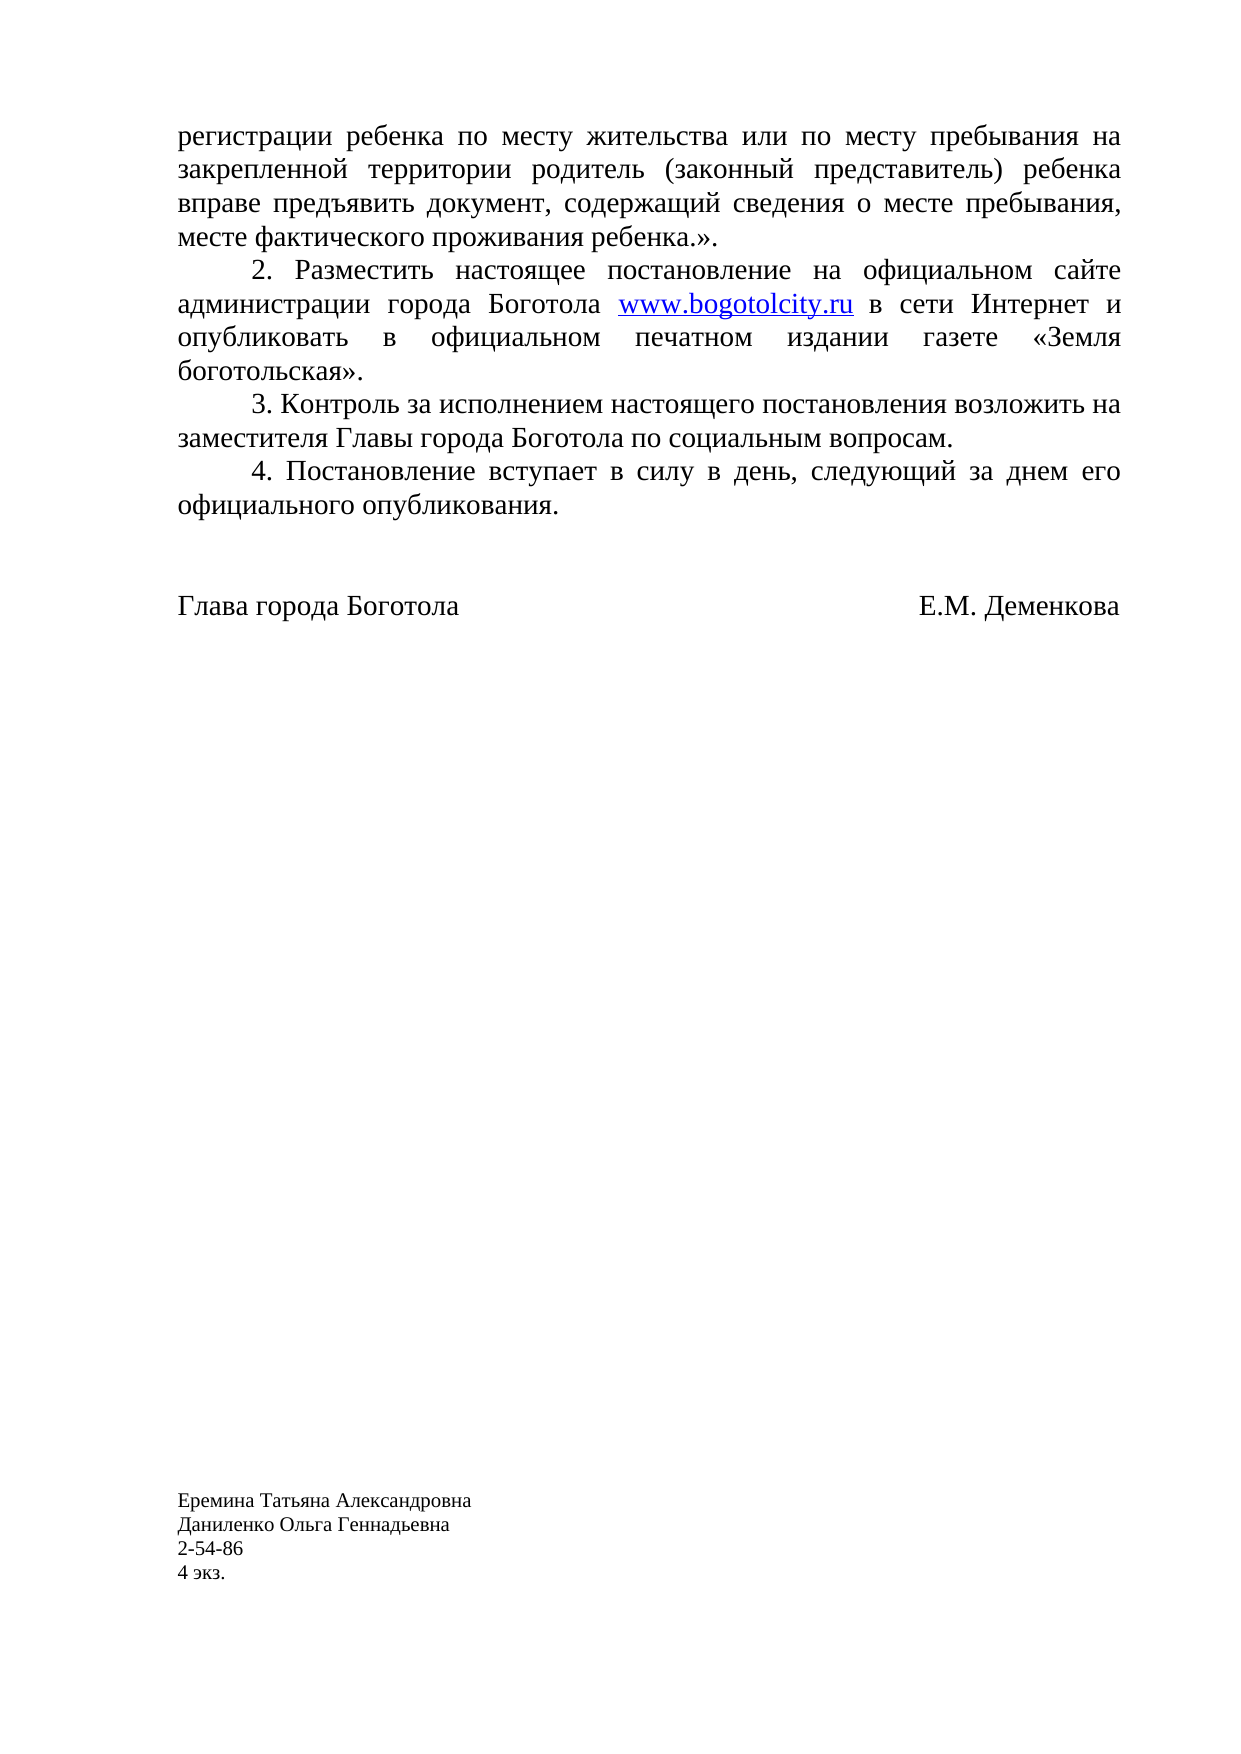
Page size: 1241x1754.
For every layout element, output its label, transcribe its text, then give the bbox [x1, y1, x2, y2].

text Глава города Боготола Е.М. Деменкова [177, 588, 1122, 621]
text Даниленко Ольга Геннадьевна [177, 1512, 1122, 1536]
text 4. Постановление вступает в силу в день, следующий за днем его официального опубликования. [177, 453, 1122, 521]
text 3. Контроль за исполнением настоящего постановления возложить на заместителя Главы города Боготола по социальным вопросам. [177, 386, 1122, 453]
text 4 экз. [177, 1560, 1122, 1584]
text Еремина Татьяна Александровна [177, 1487, 1122, 1512]
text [177, 118, 1122, 252]
text 2. Разместить настоящее постановление на официальном сайте администрации города Боготола www.bogotolcity.ru в сети Интернет и опубликовать в официальном печатном издании газете «Земля боготольская». [177, 252, 1122, 386]
text 2-54-86 [177, 1536, 1122, 1560]
